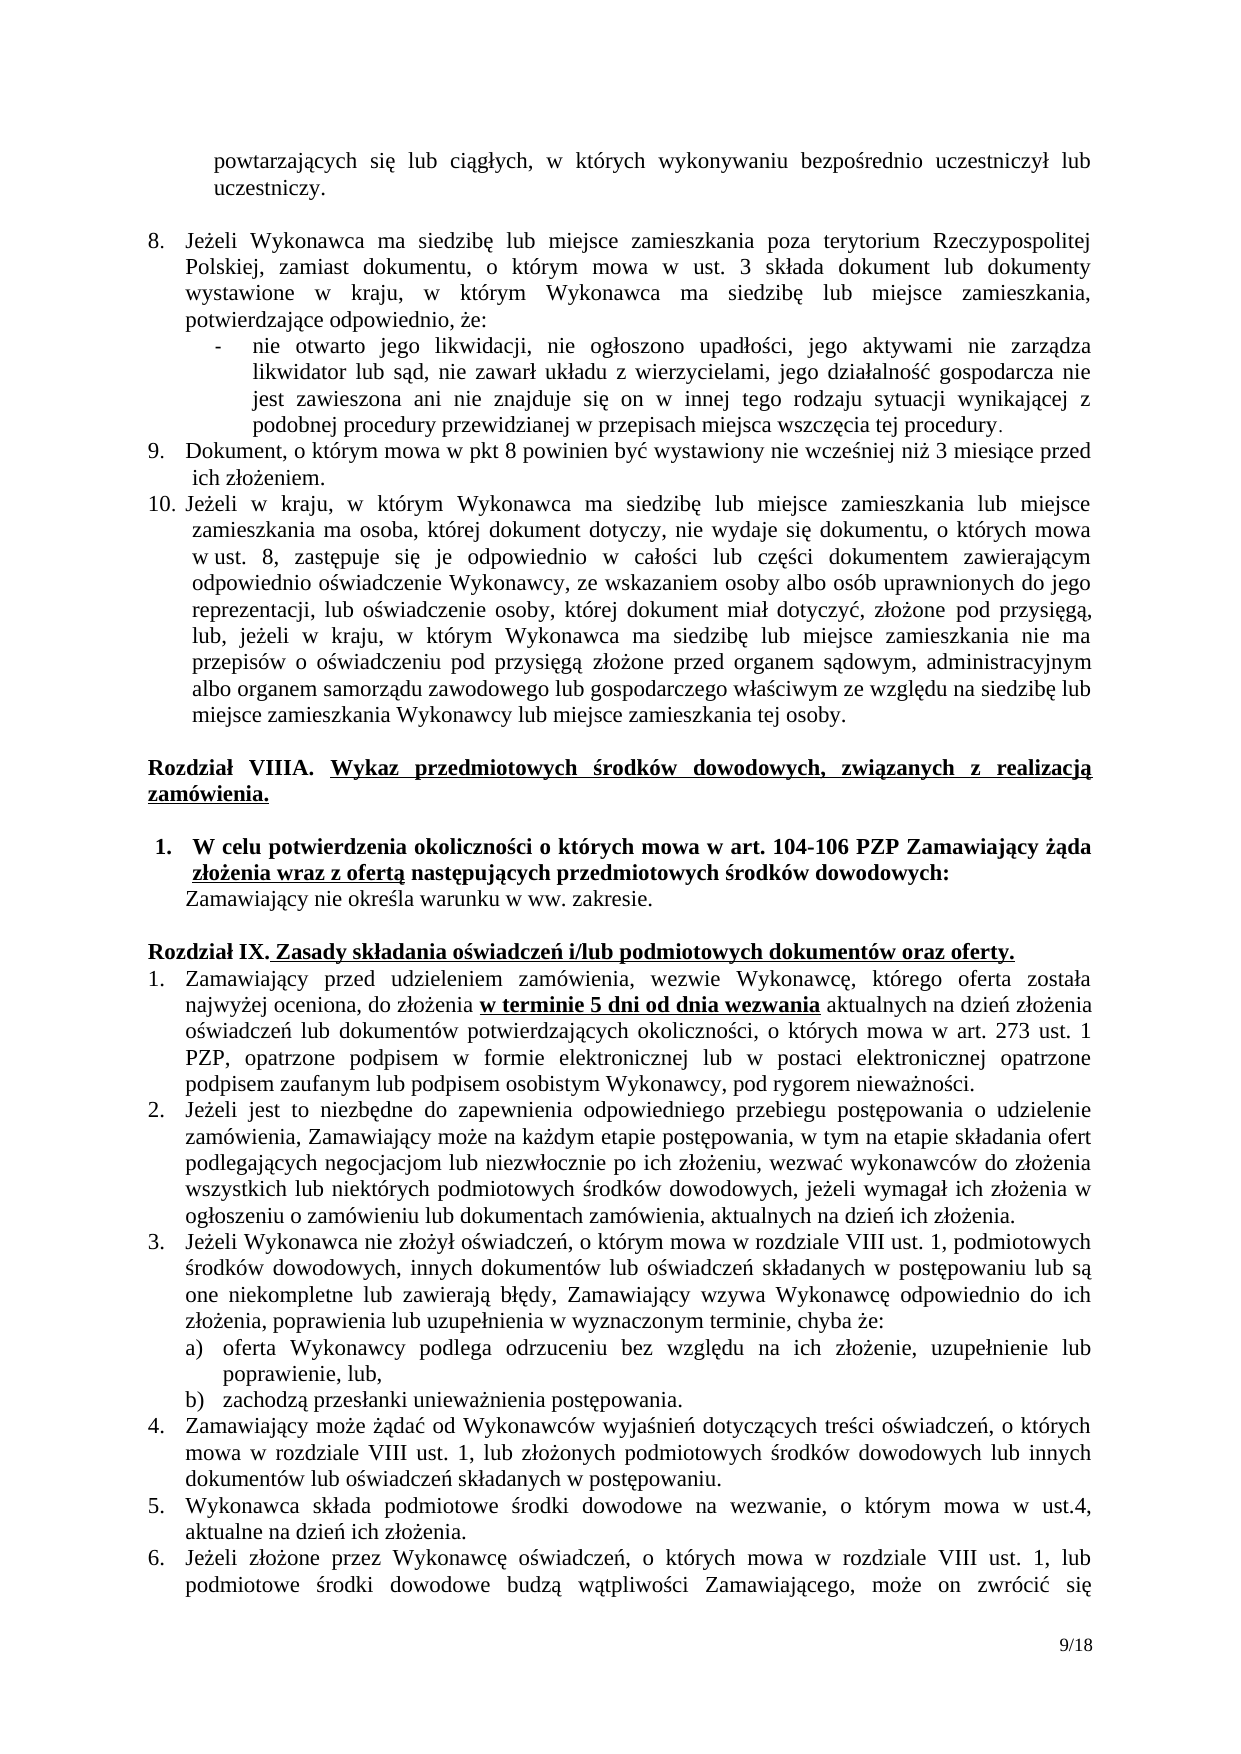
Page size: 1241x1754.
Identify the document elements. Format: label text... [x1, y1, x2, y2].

list nie otwarto jego likwidacji, nie ogłoszono upadłości, jego aktywami nie zarządza likwidator lub sąd, nie zawarł układu z wierzycielami, jego działalność gospodarcza nie jest zawieszona ani nie znajduje się on w innej tego rodzaju sytuacji wynikającej z podobnej procedury przewidzianej w przepisach miejsca wszczęcia tej procedury. [215, 332, 1093, 437]
text Zamawiający nie określa warunku w ww. zakresie. [185, 886, 1093, 912]
list zachodzą przesłanki unieważnienia postępowania. [185, 1386, 1093, 1413]
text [213, 148, 1093, 200]
list Jeżeli Wykonawca ma siedzibę lub miejsce zamieszkania poza terytorium Rzeczypospolitej Polskiej, zamiast dokumentu, o którym mowa w ust. 3 składa dokument lub dokumenty wystawione w kraju, w którym Wykonawca ma siedzibę lub miejsce zamieszkania, potwierdzające odpowiednio, że: [148, 227, 1093, 332]
list Zamawiający może żądać od Wykonawców wyjaśnień dotyczących treści oświadczeń, o których mowa w rozdziale VIII ust. 1, lub złożonych podmiotowych środków dowodowych lub innych dokumentów lub oświadczeń składanych w postępowaniu. [148, 1413, 1093, 1492]
list Jeżeli Wykonawca nie złożył oświadczeń, o którym mowa w rozdziale VIII ust. 1, podmiotowych środków dowodowych, innych dokumentów lub oświadczeń składanych w postępowaniu lub są one niekompletne lub zawierają błędy, Zamawiający wzywa Wykonawcę odpowiednio do ich złożenia, poprawienia lub uzupełnienia w wyznaczonym terminie, chyba że: [148, 1228, 1093, 1333]
list Dokument, o którym mowa w pkt 8 powinien być wystawiony nie wcześniej niż 3 miesiące przed ich złożeniem. [148, 437, 1093, 490]
text Rozdział VIIIA. Wykaz przedmiotowych środków dowodowych, związanych z realizacją zamówienia. [148, 754, 1093, 806]
list Jeżeli w kraju, w którym Wykonawca ma siedzibę lub miejsce zamieszkania lub miejsce zamieszkania ma osoba, której dokument dotyczy, nie wydaje się dokumentu, o których mowa w ust. 8, zastępuje się je odpowiednio w całości lub części dokumentem zawierającym odpowiednio oświadczenie Wykonawcy, ze wskazaniem osoby albo osób uprawnionych do jego reprezentacji, lub oświadczenie osoby, której dokument miał dotyczyć, złożone pod przysięgą, lub, jeżeli w kraju, w którym Wykonawca ma siedzibę lub miejsce zamieszkania nie ma przepisów o oświadczeniu pod przysięgą złożone przed organem sądowym, administracyjnym albo organem samorządu zawodowego lub gospodarczego właściwym ze względu na siedzibę lub miejsce zamieszkania Wykonawcy lub miejsce zamieszkania tej osoby. [148, 490, 1093, 727]
list Zamawiający przed udzieleniem zamówienia, wezwie Wykonawcę, którego oferta została najwyżej oceniona, do złożenia w terminie 5 dni od dnia wezwania aktualnych na dzień złożenia oświadczeń lub dokumentów potwierdzających okoliczności, o których mowa w art. 273 ust. 1 PZP, opatrzone podpisem w formie elektronicznej lub w postaci elektronicznej opatrzone podpisem zaufanym lub podpisem osobistym Wykonawcy, pod rygorem nieważności. [148, 964, 1093, 1096]
list oferta Wykonawcy podlega odrzuceniu bez względu na ich złożenie, uzupełnienie lub poprawienie, lub, [185, 1333, 1093, 1386]
list Jeżeli jest to niezbędne do zapewnienia odpowiedniego przebiegu postępowania o udzielenie zamówienia, Zamawiający może na każdym etapie postępowania, w tym na etapie składania ofert podlegających negocjacjom lub niezwłocznie po ich złożeniu, wezwać wykonawców do złożenia wszystkich lub niektórych podmiotowych środków dowodowych, jeżeli wymagał ich złożenia w ogłoszeniu o zamówieniu lub dokumentach zamówienia, aktualnych na dzień ich złożenia. [148, 1096, 1093, 1228]
text Rozdział IX. Zasady składania oświadczeń i/lub podmiotowych dokumentów oraz oferty. [148, 938, 1093, 964]
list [148, 1544, 1093, 1597]
list Wykonawca składa podmiotowe środki dowodowe na wezwanie, o którym mowa w ust.4, aktualne na dzień ich złożenia. [148, 1492, 1093, 1544]
list W celu potwierdzenia okoliczności o których mowa w art. 104-106 PZP Zamawiający żąda złożenia wraz z ofertą następujących przedmiotowych środków dowodowych: [154, 833, 1093, 886]
